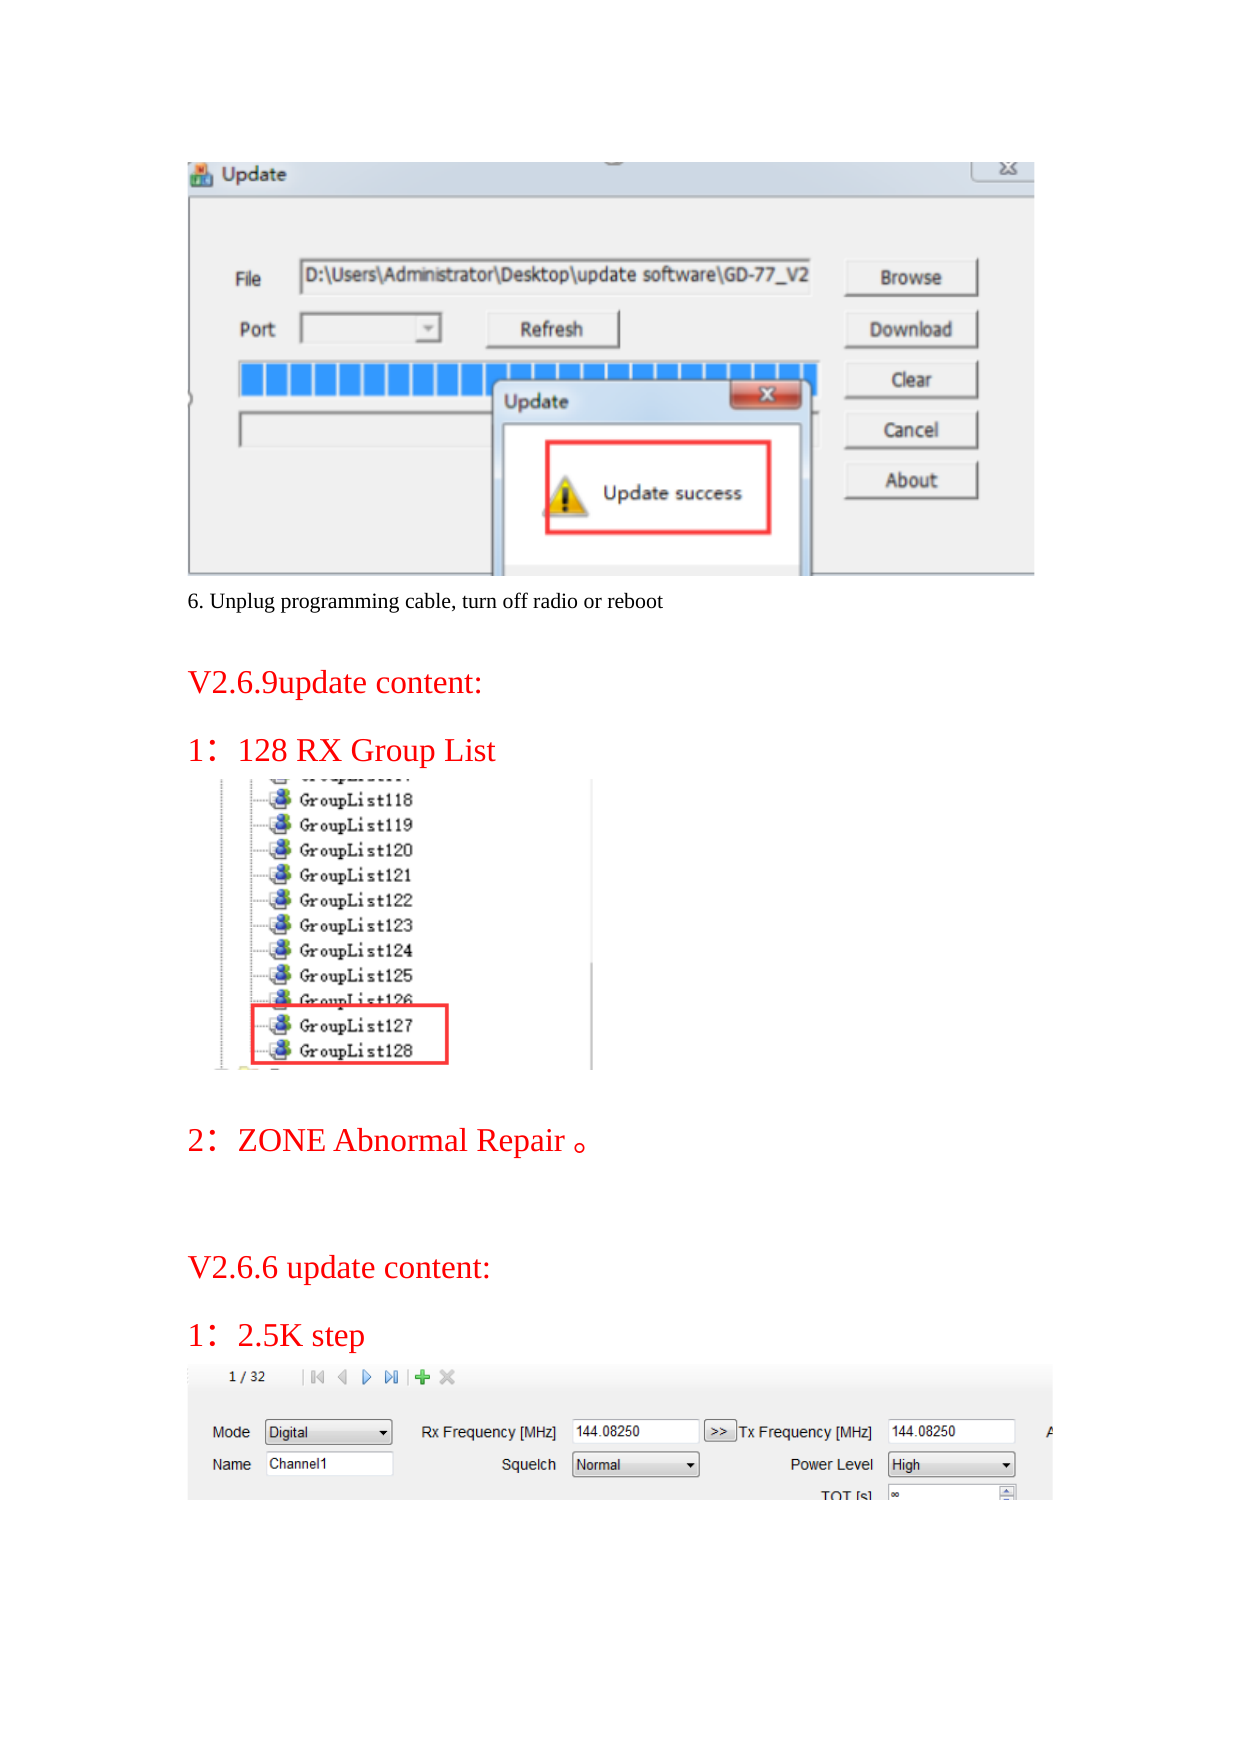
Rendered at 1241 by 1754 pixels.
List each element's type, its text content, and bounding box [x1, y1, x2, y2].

text 1：128 RX Group List [187, 714, 1053, 779]
picture [187, 162, 1035, 576]
picture [187, 779, 593, 1070]
text V2.6.6 update content: [187, 1234, 1053, 1299]
text 6. Unplug programming cable, turn off radio or reboot [187, 584, 1053, 617]
text V2.6.9update content: [187, 649, 1053, 714]
text 2：ZONE Abnormal Repair 。 [187, 1104, 1053, 1169]
text 1：2.5K step [187, 1299, 1053, 1364]
picture [187, 1364, 1053, 1500]
